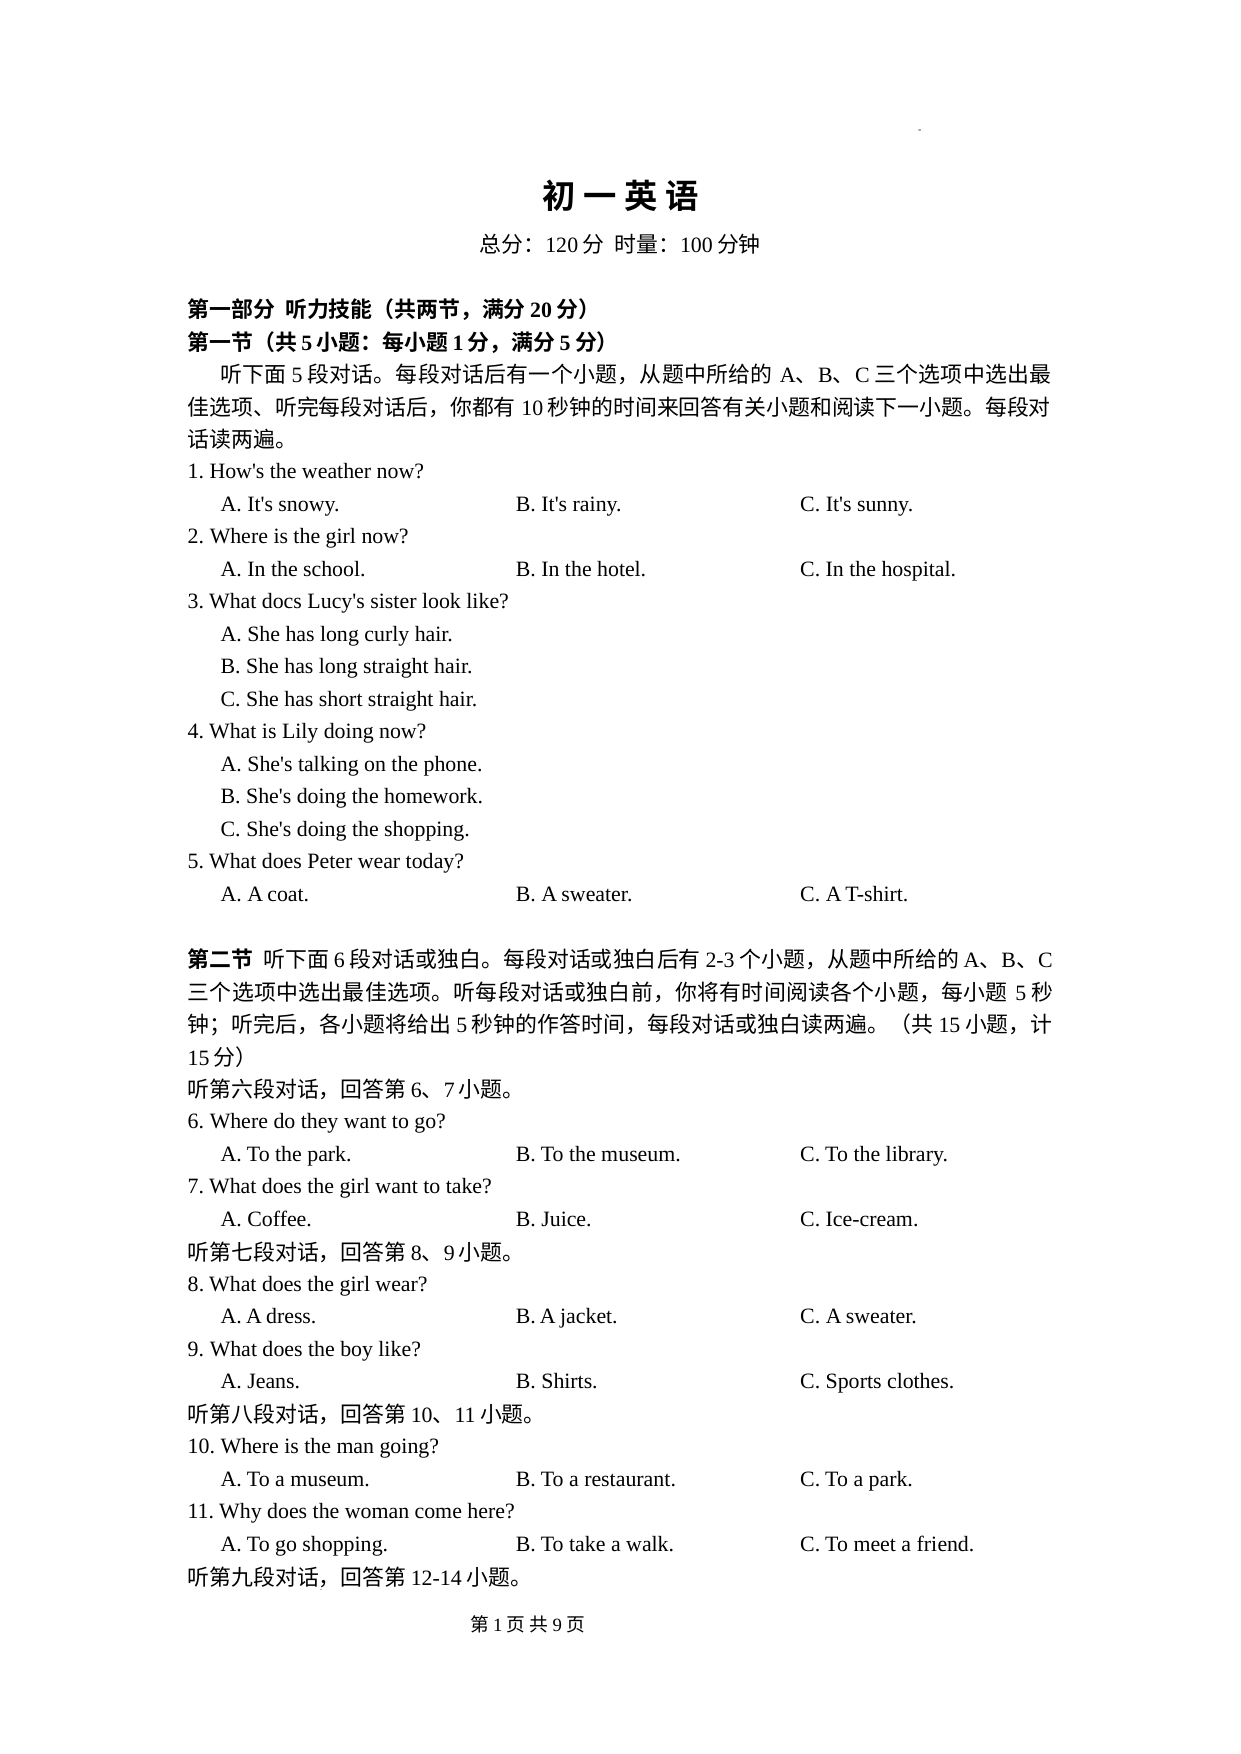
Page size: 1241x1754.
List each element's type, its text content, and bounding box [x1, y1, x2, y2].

text 初 一 英 语 [187, 162, 1053, 227]
text 11. Why does the woman come here? [187, 1494, 1053, 1527]
text 听第八段对话，回答第10、11小题。 [187, 1397, 1053, 1429]
text A. A coat. B. A sweater. C. A T-shirt. [187, 877, 1053, 909]
text A. To the park. B. To the museum. C. To the library. [187, 1137, 1053, 1169]
text A. To a museum. B. To a restaurant. C. To a park. [187, 1462, 1053, 1494]
text A. A dress. B. A jacket. C. A sweater. [187, 1299, 1053, 1332]
text 第一部分 听力技能（共两节，满分20分） [187, 292, 1053, 324]
text C. She has short straight hair. [187, 682, 1053, 714]
text 听下面5段对话。每段对话后有一个小题，从题中所给的A、B、C三个选项中选出最佳选项、听完每段对话后，你都有10秒钟的时间来回答有关小题和阅读下一小题。每段对话读两遍。 [187, 357, 1053, 454]
text B. She has long straight hair. [187, 649, 1053, 682]
text A. To go shopping. B. To take a walk. C. To meet a friend. [187, 1527, 1053, 1559]
text 4. What is Lily doing now? [187, 714, 1053, 747]
text A. Jeans. B. Shirts. C. Sports clothes. [187, 1364, 1053, 1397]
text A. She has long curly hair. [187, 617, 1053, 649]
text 听第六段对话，回答第6、7小题。 [187, 1072, 1053, 1104]
text 8. What does the girl wear? [187, 1267, 1053, 1299]
text 9. What does the boy like? [187, 1332, 1053, 1364]
text 7. What does the girl want to take? [187, 1169, 1053, 1202]
text 听第七段对话，回答第8、9小题。 [187, 1234, 1053, 1267]
text A. It's snowy. B. It's rainy. C. It's sunny. [187, 487, 1053, 519]
text 10. Where is the man going? [187, 1429, 1053, 1462]
text A. In the school. B. In the hotel. C. In the hospital. [187, 552, 1053, 584]
text 总分：120分 时量：100分钟 [187, 227, 1053, 259]
text 6. Where do they want to go? [187, 1104, 1053, 1137]
text B. She's doing the homework. [187, 779, 1053, 812]
text 听第九段对话，回答第12-14小题。 [187, 1559, 1053, 1592]
text 5. What does Peter wear today? [187, 844, 1053, 877]
text C. She's doing the shopping. [187, 812, 1053, 844]
text 第二节 听下面6段对话或独白。每段对话或独白后有2-3个小题，从题中所给的A、B、C三个选项中选出最佳选项。听每段对话或独白前，你将有时间阅读各个小题，每小题5秒钟；听完后，各小题将给出5秒钟的作答时间，每段对话或独白读两遍。（共15小题，计15分） [187, 942, 1053, 1072]
text 3. What docs Lucy's sister look like? [187, 584, 1053, 617]
list 1. How's the weather now? [187, 454, 1053, 487]
text A. Coffee. B. Juice. C. Ice-cream. [187, 1202, 1053, 1234]
text 2. Where is the girl now? [187, 519, 1053, 552]
text 第一节（共5小题：每小题1分，满分5分） [187, 324, 1053, 357]
text A. She's talking on the phone. [187, 747, 1053, 779]
